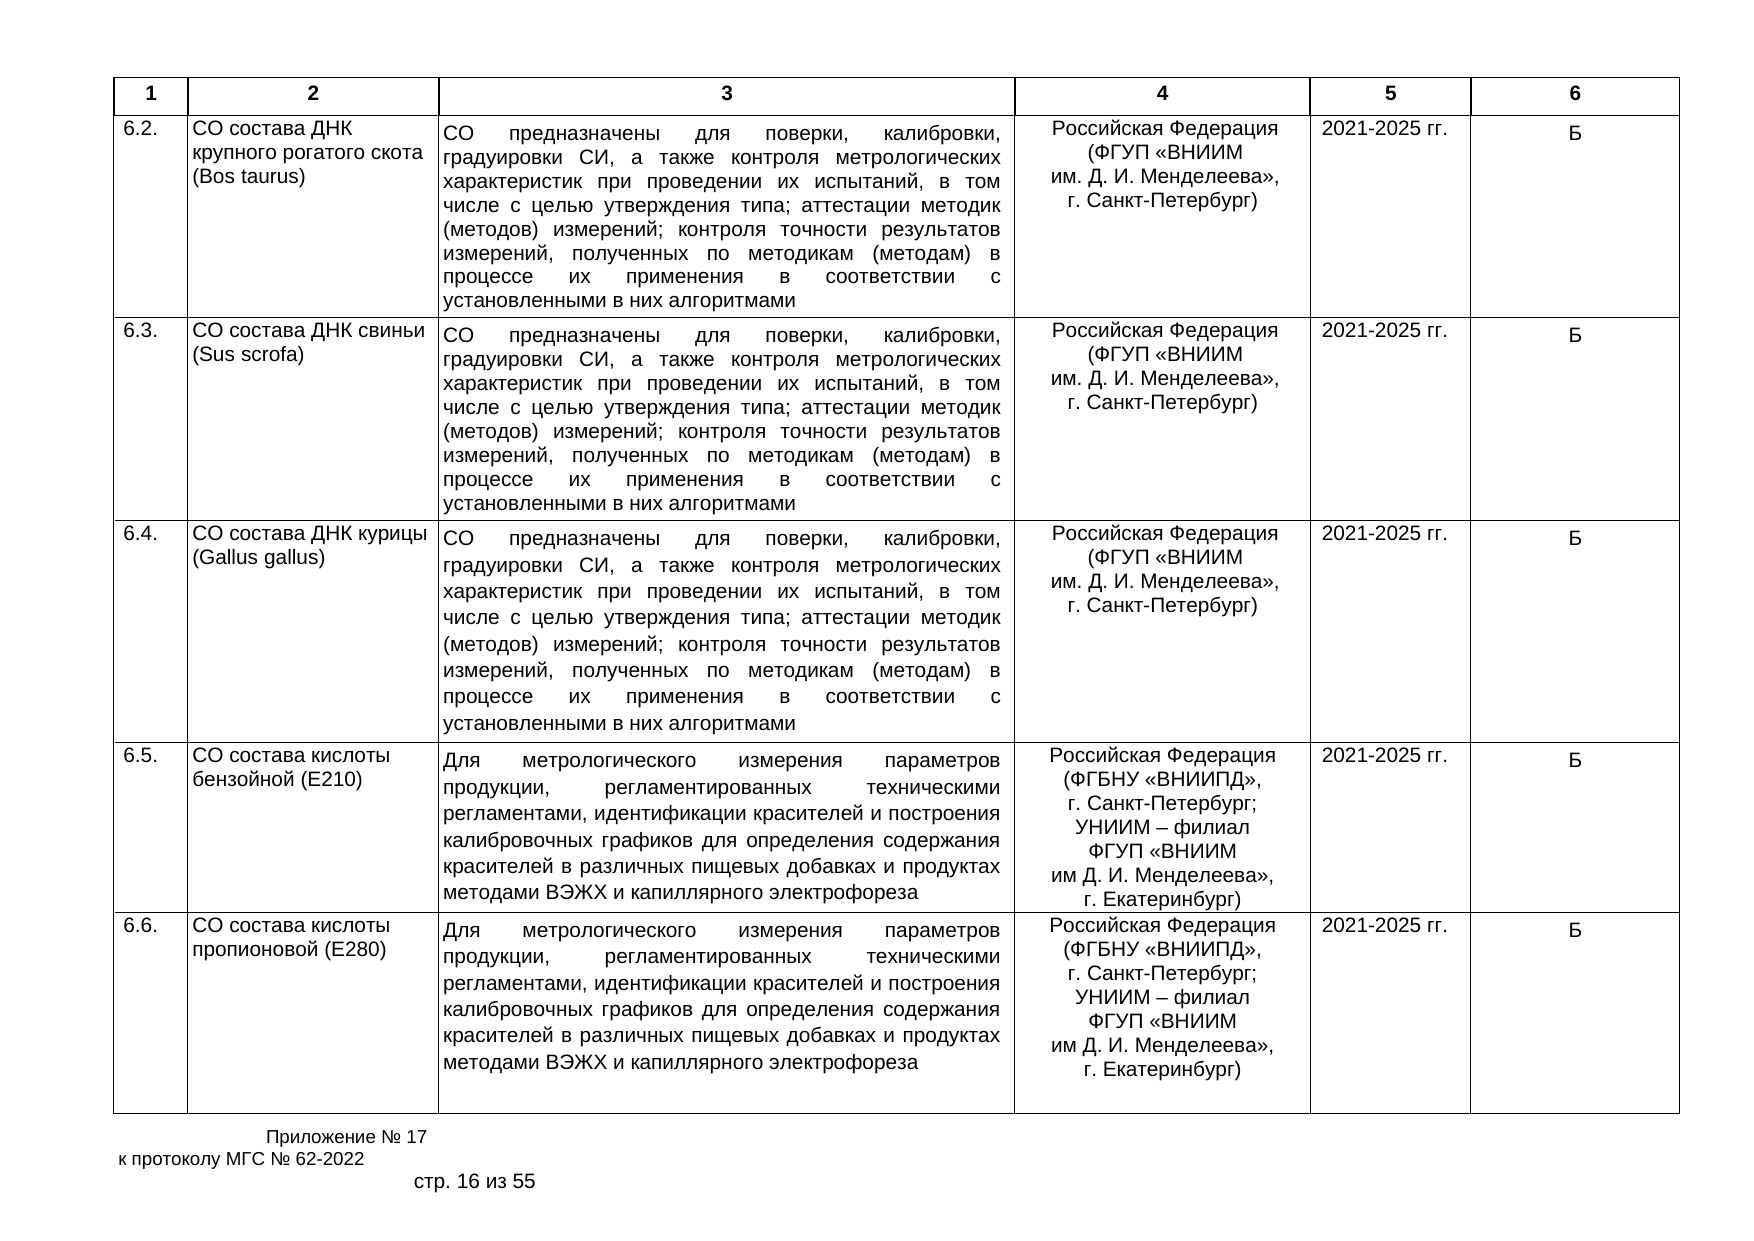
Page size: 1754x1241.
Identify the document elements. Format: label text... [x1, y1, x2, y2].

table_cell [1015, 116, 1310, 317]
table_cell Б [1471, 116, 1679, 317]
table_header 1 [115, 78, 187, 114]
table_cell Российская Федерация (ФГУП «ВНИИМ им. Д. И. Менделеева», г. Санкт-Петербург) [1015, 521, 1310, 742]
table_cell [114, 520, 187, 742]
table_cell Б [1471, 913, 1679, 1112]
table_cell [114, 317, 187, 520]
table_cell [1015, 913, 1310, 1112]
table_header 3 [440, 78, 1014, 114]
table_cell 2021-2025 гг. [1311, 116, 1470, 317]
table_cell [114, 912, 187, 1112]
table_cell 2021-2025 гг. [1311, 521, 1470, 742]
table_cell СО состава ДНК курицы (Gallus gallus) [188, 521, 438, 742]
table_cell Российская Федерация (ФГУП «ВНИИМ им. Д. И. Менделеева», г. Санкт-Петербург) [1015, 318, 1310, 520]
table_header 5 [1311, 78, 1470, 114]
table_header 6 [1472, 78, 1679, 114]
table_cell СО состава ДНК свиньи (Sus scrofa) [188, 318, 438, 520]
table_cell [114, 116, 187, 317]
table_cell 2021-2025 гг. [1311, 318, 1470, 520]
table_cell СО состава ДНК крупного рогатого скота (Bos taurus) [188, 116, 438, 317]
table_cell 2021-2025 гг. [1311, 743, 1470, 912]
table_cell Б [1471, 521, 1679, 742]
table_cell Российская Федерация (ФГБНУ «ВНИИПД», г. Санкт-Петербург; УНИИМ – филиал ФГУП «ВНИИМ им Д. И. Менделеева», г. Екатеринбург) [1015, 743, 1310, 912]
table_cell Б [1471, 318, 1679, 520]
table_cell СО предназначены для поверки, калибровки, градуировки СИ, а также контроля метрологических характеристик при проведении их испытаний, в том числе с целью утверждения типа; аттестации методик (методов) измерений; контроля точности результатов измерений, полученных по методикам (методам) в процессе их применения в соответствии с установленными в них алгоритмами [439, 116, 1014, 317]
table_cell 2021-2025 гг. [1311, 913, 1470, 1112]
table_cell СО состава кислоты пропионовой (Е280) [188, 913, 438, 1112]
table_cell СО состава кислоты бензойной (Е210) [188, 743, 438, 912]
table_cell СО предназначены для поверки, калибровки, градуировки СИ, а также контроля метрологических характеристик при проведении их испытаний, в том числе с целью утверждения типа; аттестации методик (методов) измерений; контроля точности результатов измерений, полученных по методикам (методам) в процессе их применения в соответствии с установленными в них алгоритмами [439, 318, 1014, 520]
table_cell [439, 913, 1014, 1112]
table_cell [114, 742, 187, 912]
table_header 4 [1016, 78, 1309, 114]
table_cell Б [1471, 743, 1679, 912]
table_header 2 [189, 78, 438, 114]
table_cell СО предназначены для поверки, калибровки, градуировки СИ, а также контроля метрологических характеристик при проведении их испытаний, в том числе с целью утверждения типа; аттестации методик (методов) измерений; контроля точности результатов измерений, полученных по методикам (методам) в процессе их применения в соответствии с установленными в них алгоритмами [439, 521, 1014, 742]
